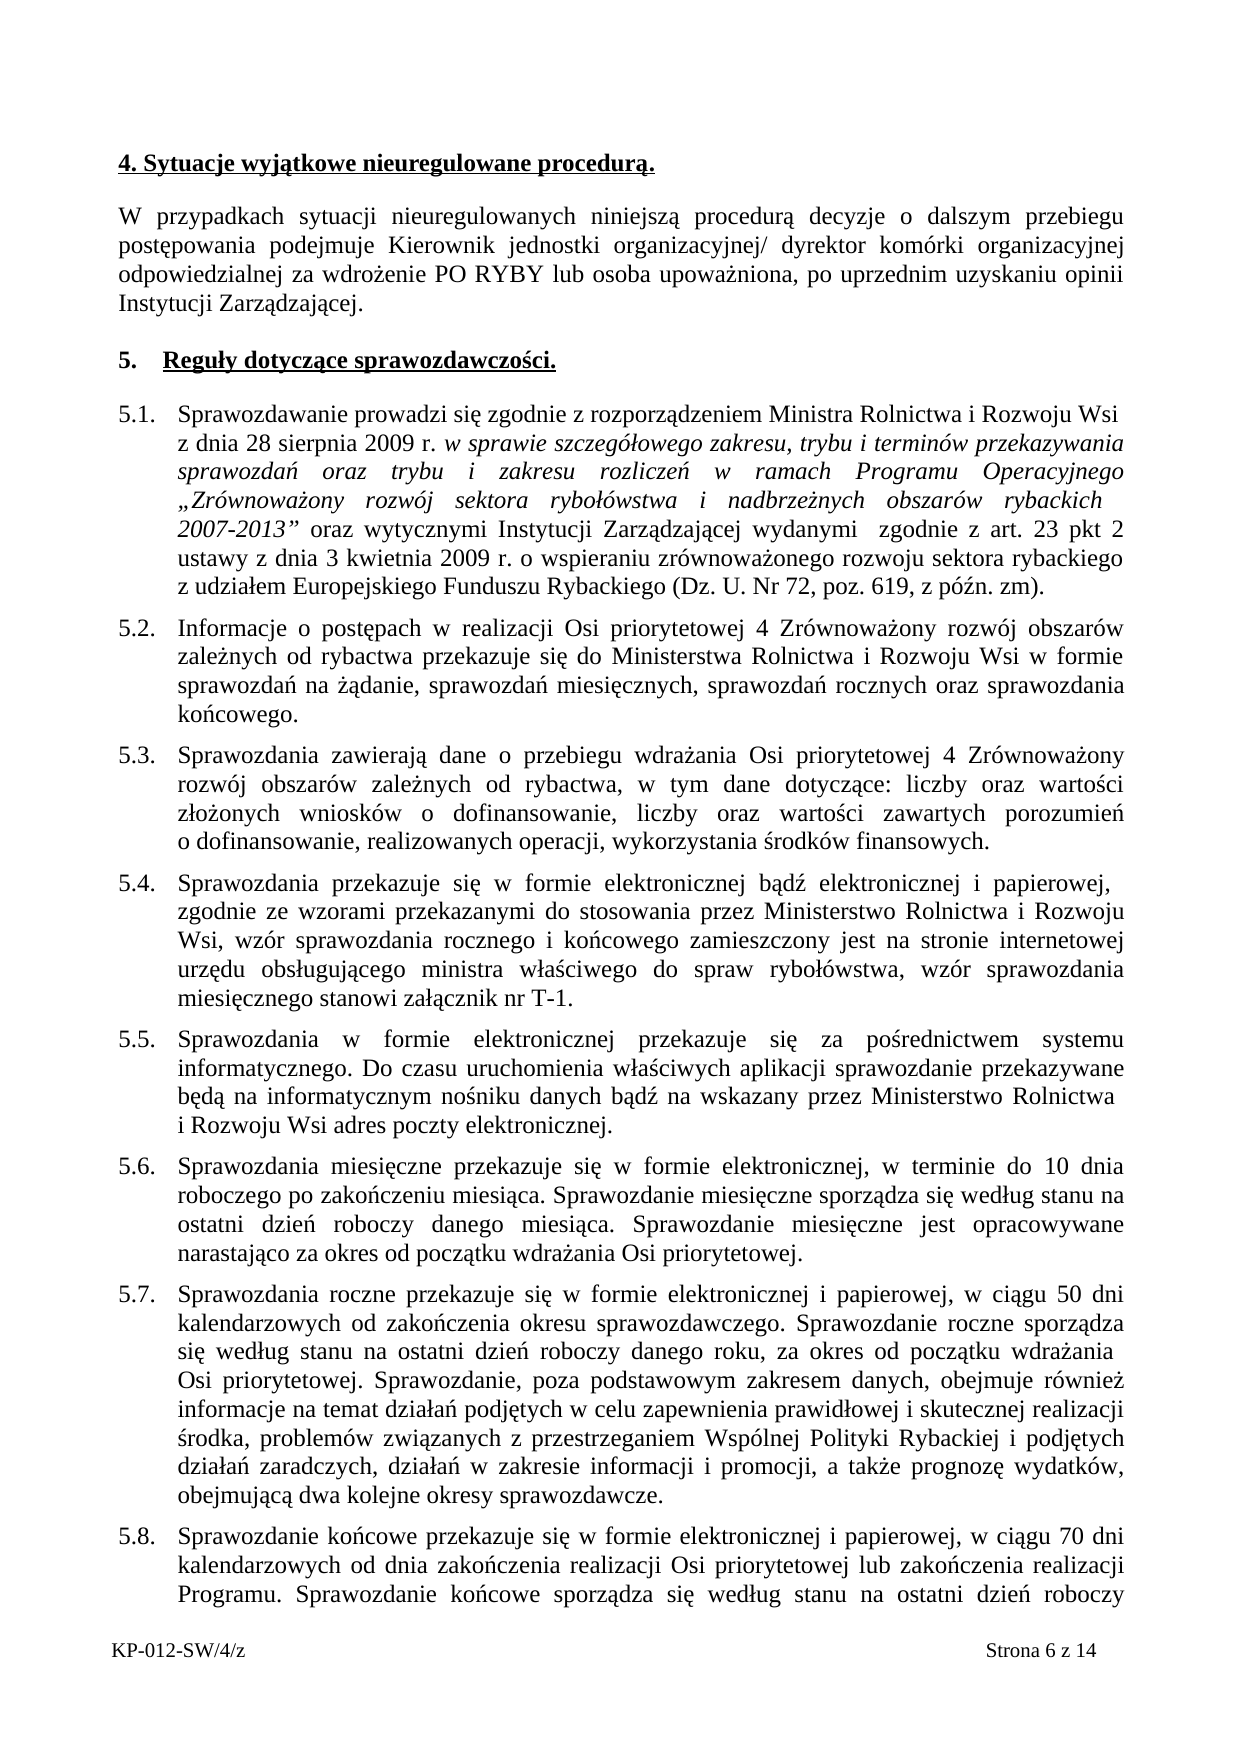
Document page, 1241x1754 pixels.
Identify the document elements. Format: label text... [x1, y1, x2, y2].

list Informacje o postępach w realizacji Osi priorytetowej 4 Zrównoważony rozwój obszarów zależnych od rybactwa przekazuje się do Ministerstwa Rolnictwa i Rozwoju Wsi w formie sprawozdań na żądanie, sprawozdań miesięcznych, sprawozdań rocznych oraz sprawozdania końcowego. [118, 613, 1125, 728]
list Sprawozdania miesięczne przekazuje się w formie elektronicznej, w terminie do 10 dnia roboczego po zakończeniu miesiąca. Sprawozdanie miesięczne sporządza się według stanu na ostatni dzień roboczy danego miesiąca. Sprawozdanie miesięczne jest opracowywane narastająco za okres od początku wdrażania Osi priorytetowej. [118, 1151, 1125, 1266]
list Sprawozdania przekazuje się w formie elektronicznej bądź elektronicznej i papierowej, zgodnie ze wzorami przekazanymi do stosowania przez Ministerstwo Rolnictwa i Rozwoju Wsi, wzór sprawozdania rocznego i końcowego zamieszczony jest na stronie internetowej urzędu obsługującego ministra właściwego do spraw rybołówstwa, wzór sprawozdania miesięcznego stanowi załącznik nr T-1. [118, 868, 1125, 1011]
list Reguły dotyczące sprawozdawczości. [118, 345, 1125, 374]
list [118, 1521, 1125, 1608]
list 4. Sytuacje wyjątkowe nieuregulowane procedurą. [118, 148, 1125, 176]
text W przypadkach sytuacji nieuregulowanych niniejszą procedurą decyzje o dalszym przebiegu postępowania podejmuje Kierownik jednostki organizacyjnej/ dyrektor komórki organizacyjnej odpowiedzialnej za wdrożenie PO RYBY lub osoba upoważniona, po uprzednim uzyskaniu opinii Instytucji Zarządzającej. [118, 201, 1125, 316]
list Sprawozdania w formie elektronicznej przekazuje się za pośrednictwem systemu informatycznego. Do czasu uruchomienia właściwych aplikacji sprawozdanie przekazywane będą na informatycznym nośniku danych bądź na wskazany przez Ministerstwo Rolnictwa i Rozwoju Wsi adres poczty elektronicznej. [118, 1024, 1125, 1139]
list Sprawozdania zawierają dane o przebiegu wdrażania Osi priorytetowej 4 Zrównoważony rozwój obszarów zależnych od rybactwa, w tym dane dotyczące: liczby oraz wartości złożonych wniosków o dofinansowanie, liczby oraz wartości zawartych porozumień o dofinansowanie, realizowanych operacji, wykorzystania środków finansowych. [118, 740, 1125, 855]
list Sprawozdawanie prowadzi się zgodnie z rozporządzeniem Ministra Rolnictwa i Rozwoju Wsi z dnia 28 sierpnia 2009 r. w sprawie szczegółowego zakresu, trybu i terminów przekazywania sprawozdań oraz trybu i zakresu rozliczeń w ramach Programu Operacyjnego „Zrównoważony rozwój sektora rybołówstwa i nadbrzeżnych obszarów rybackich 2007-2013” oraz wytycznymi Instytucji Zarządzającej wydanymi zgodnie z art. 23 pkt 2 ustawy z dnia 3 kwietnia 2009 r. o wspieraniu zrównoważonego rozwoju sektora rybackiego z udziałem Europejskiego Funduszu Rybackiego (Dz. U. Nr 72, poz. 619, z późn. zm). [118, 399, 1125, 600]
list Sprawozdania roczne przekazuje się w formie elektronicznej i papierowej, w ciągu 50 dni kalendarzowych od zakończenia okresu sprawozdawczego. Sprawozdanie roczne sporządza się według stanu na ostatni dzień roboczy danego roku, za okres od początku wdrażania Osi priorytetowej. Sprawozdanie, poza podstawowym zakresem danych, obejmuje również informacje na temat działań podjętych w celu zapewnienia prawidłowej i skutecznej realizacji środka, problemów związanych z przestrzeganiem Wspólnej Polityki Rybackiej i podjętych działań zaradczych, działań w zakresie informacji i promocji, a także prognozę wydatków, obejmującą dwa kolejne okresy sprawozdawcze. [118, 1279, 1125, 1509]
